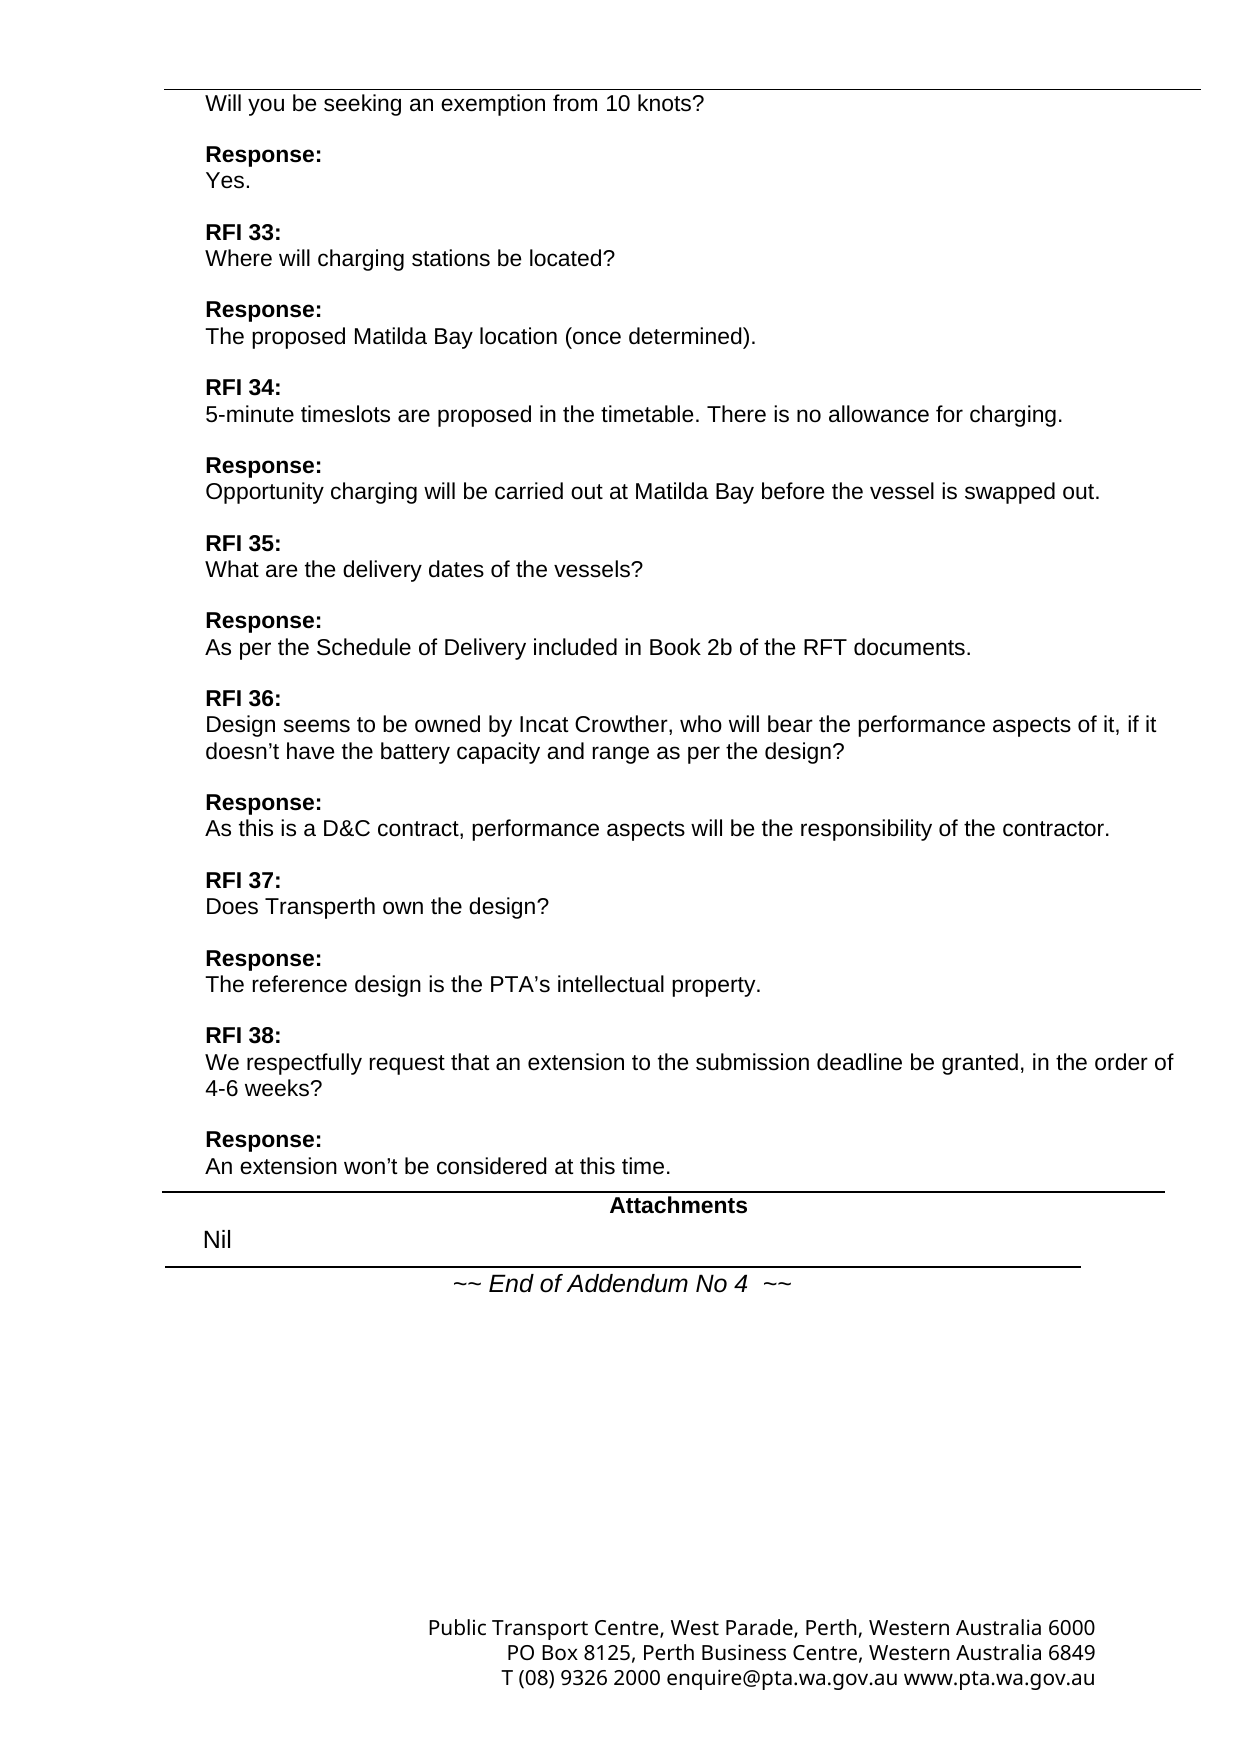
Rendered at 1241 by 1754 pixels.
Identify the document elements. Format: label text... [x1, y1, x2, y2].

table_cell Attachments Nil [162, 1193, 1165, 1254]
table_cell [164, 90, 1201, 1191]
text ~~ End of Addendum No 4 ~~ [165, 1268, 1081, 1298]
